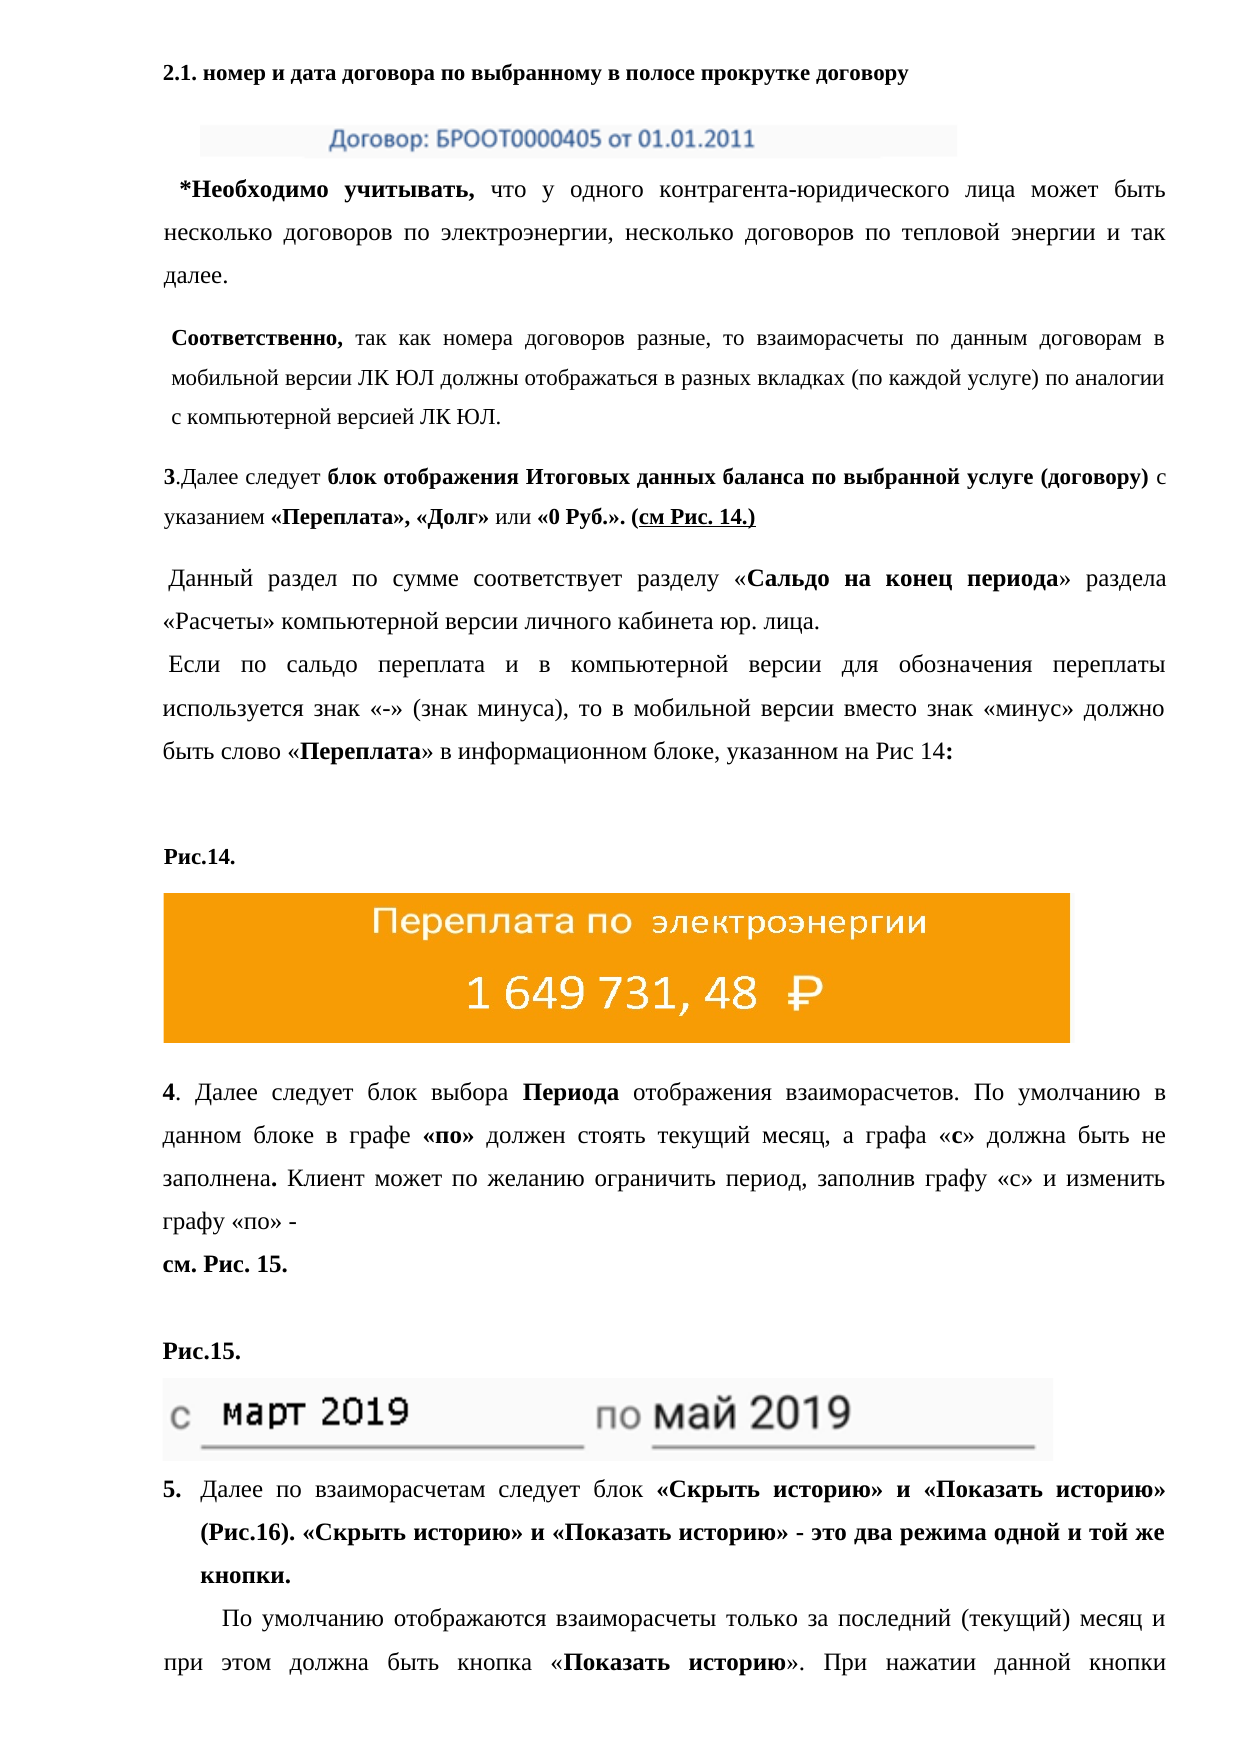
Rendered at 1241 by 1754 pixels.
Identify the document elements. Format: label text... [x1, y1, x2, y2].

text Рис.14. [164, 843, 1166, 869]
list Рис.15. [162, 1336, 1166, 1364]
list Данный раздел по сумме соответствует разделу «Сальдо на конец периода» раздела «Расчеты» компьютерной версии личного кабинета юр. лица. [162, 563, 1166, 635]
picture [163, 893, 1075, 1043]
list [164, 1603, 1166, 1675]
list *Необходимо учитывать, что у одного контрагента-юридического лица может быть несколько договоров по электроэнергии, несколько договоров по тепловой энергии и так далее. [164, 174, 1166, 289]
list 4. Далее следует блок выбора Периода отображения взаиморасчетов. По умолчанию в данном блоке в графе «по» должен стоять текущий месяц, а графа «с» должна быть не заполнена. Клиент может по желанию ограничить период, заполнив графу «с» и изменить графу «по» - [162, 1077, 1166, 1235]
list Если по сальдо переплата и в компьютерной версии для обозначения переплаты используется знак «-» (знак минуса), то в мобильной версии вместо знак «минус» должно быть слово «Переплата» в информационном блоке, указанном на Рис 14: [162, 649, 1166, 764]
text 3.Далее следует блок отображения Итоговых данных баланса по выбранной услуге (договору) с указанием «Переплата», «Долг» или «0 Руб.». (см Рис. 14.) [164, 463, 1166, 529]
list Далее по взаиморасчетам следует блок «Скрыть историю» и «Показать историю» (Рис.16). «Скрыть историю» и «Показать историю» - это два режима одной и той же кнопки. [163, 1474, 1166, 1589]
picture [200, 119, 962, 160]
text Соответственно, так как номера договоров разные, то взаиморасчеты по данным договорам в мобильной версии ЛК ЮЛ должны отображаться в разных вкладках (по каждой услуге) по аналогии с компьютерной версией ЛК ЮЛ. [171, 324, 1166, 429]
picture [162, 1378, 1054, 1461]
text 2.1. номер и дата договора по выбранному в полосе прокрутке договору [148, 59, 1166, 85]
list см. Рис. 15. [162, 1249, 1166, 1278]
